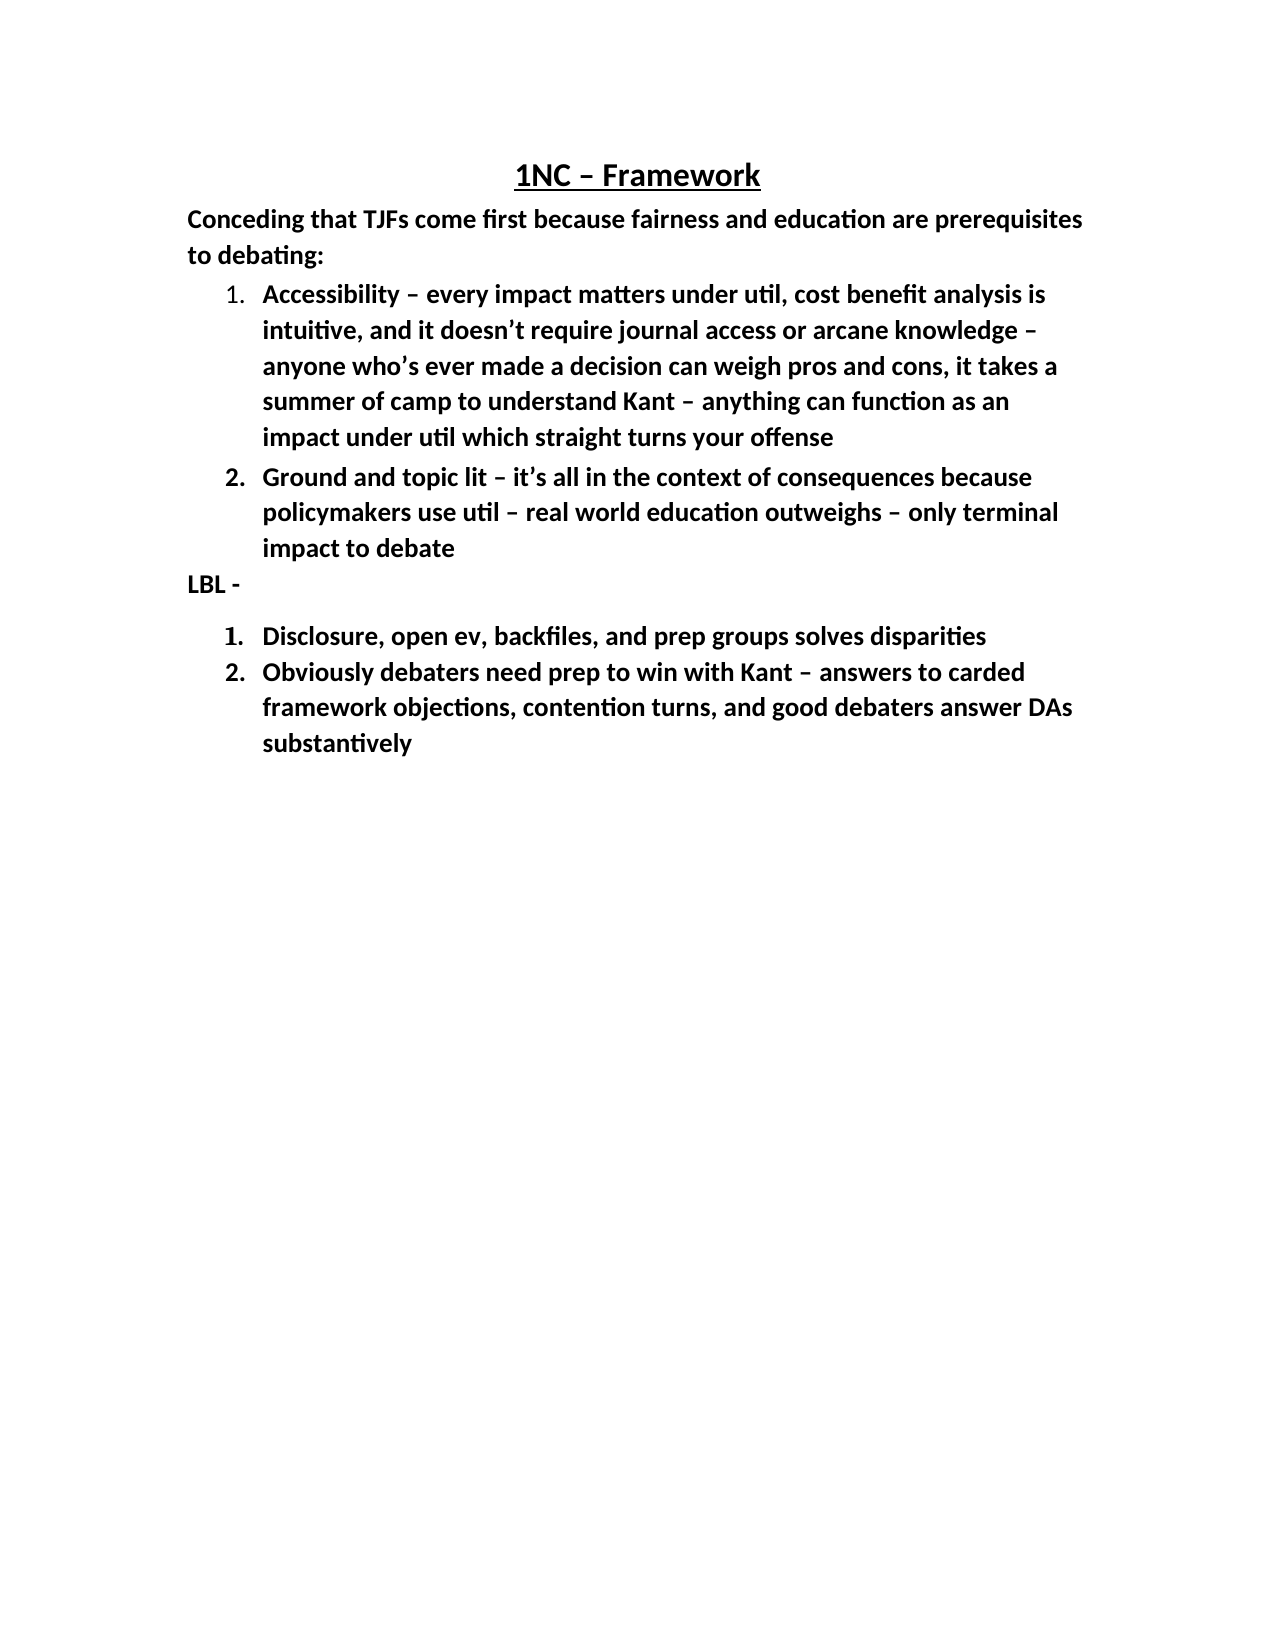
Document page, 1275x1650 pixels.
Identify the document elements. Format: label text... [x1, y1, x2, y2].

subtitle 1NC – Framework [187, 154, 1087, 195]
text LBL - [187, 567, 1087, 600]
subtitle Ground and topic lit – it’s all in the context of consequences because policymakers use util – real world education outweighs – only terminal impact to debate [225, 460, 1087, 564]
subtitle Accessibility – every impact matters under util, cost benefit analysis is intuitive, and it doesn’t require journal access or arcane knowledge –anyone who’s ever made a decision can weigh pros and cons, it takes a summer of camp to understand Kant – anything can function as an impact under util which straight turns your offense [225, 278, 1087, 453]
list Obviously debaters need prep to win with Kant – answers to carded framework objections, contention turns, and good debaters answer DAs substantively [225, 655, 1087, 759]
list Disclosure, open ev, backfiles, and prep groups solves disparities [225, 619, 1087, 652]
subtitle Conceding that TJFs come first because fairness and education are prerequisites to debating: [187, 202, 1087, 271]
